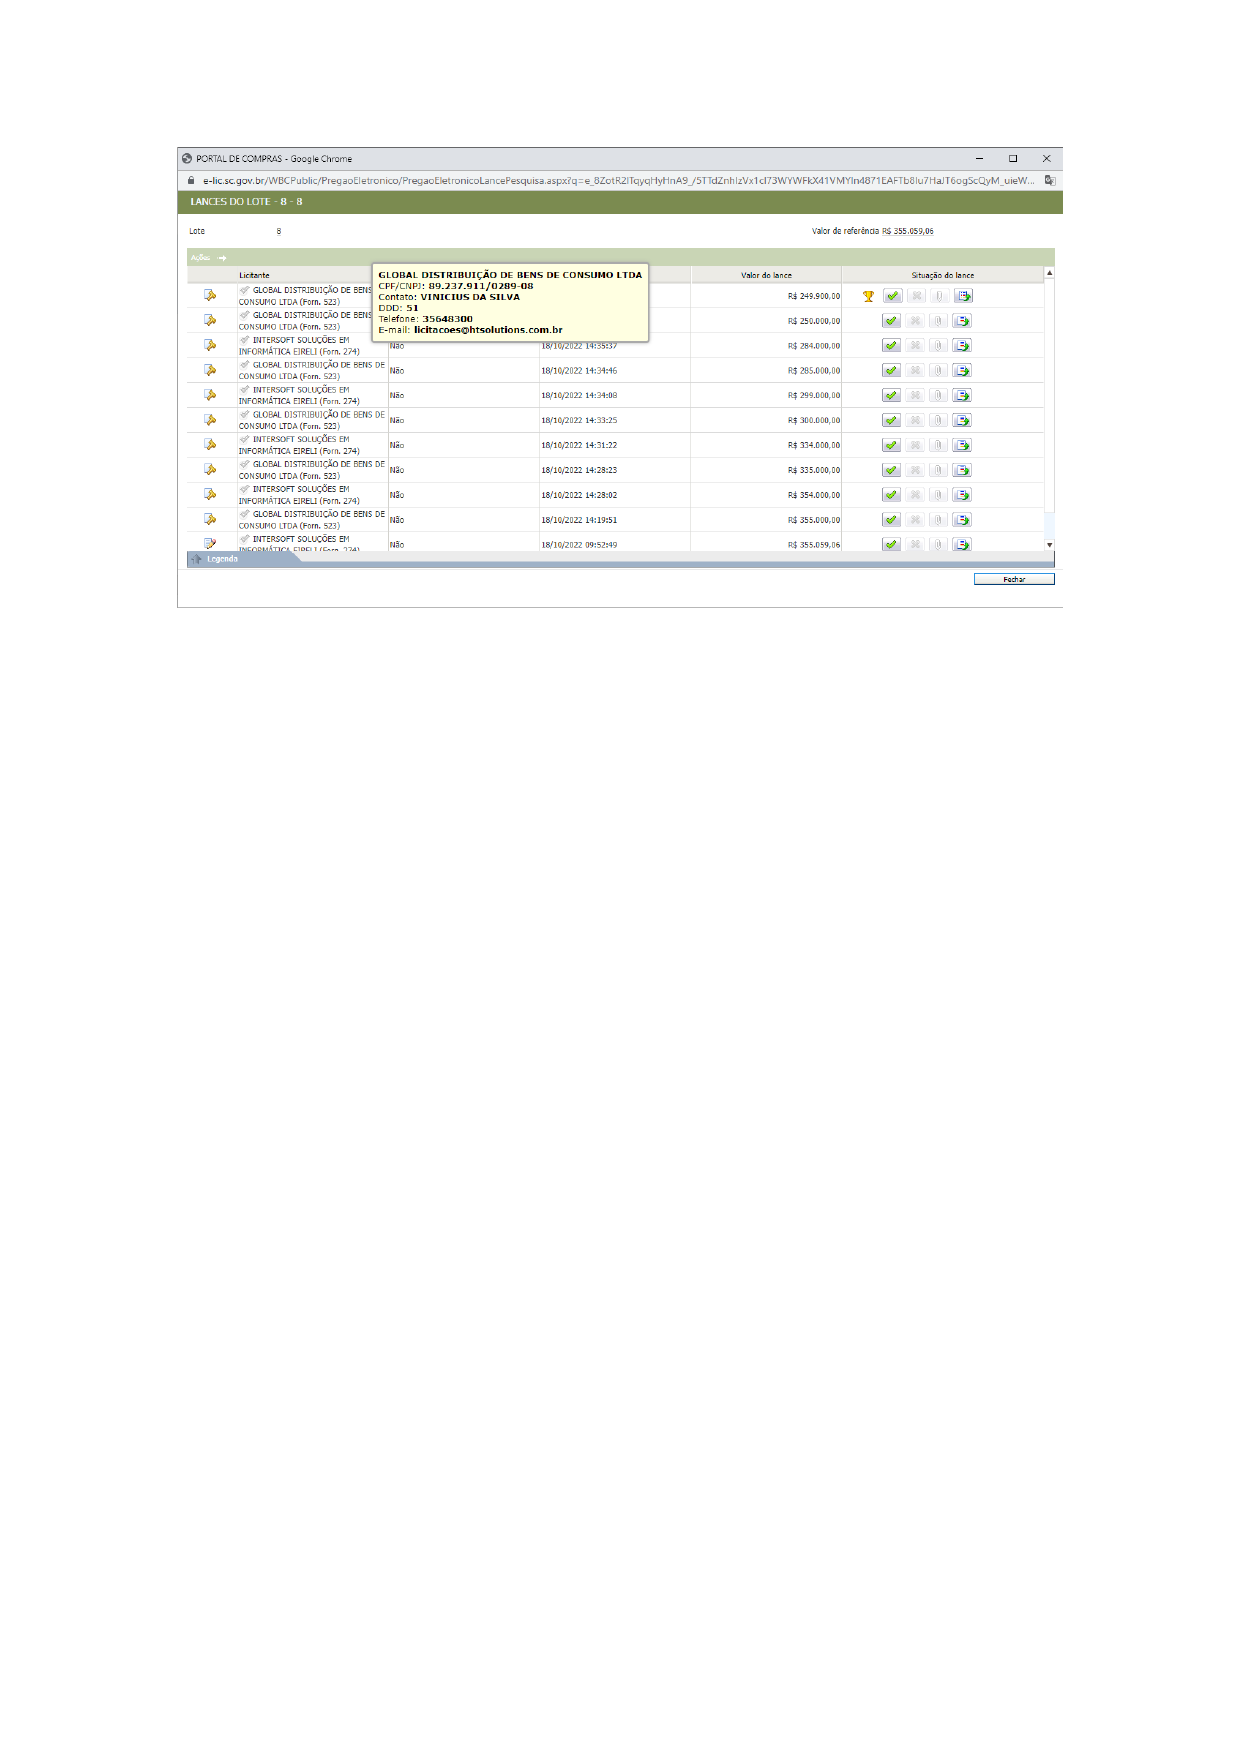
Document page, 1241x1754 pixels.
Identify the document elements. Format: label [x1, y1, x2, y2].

picture [177, 147, 1063, 608]
